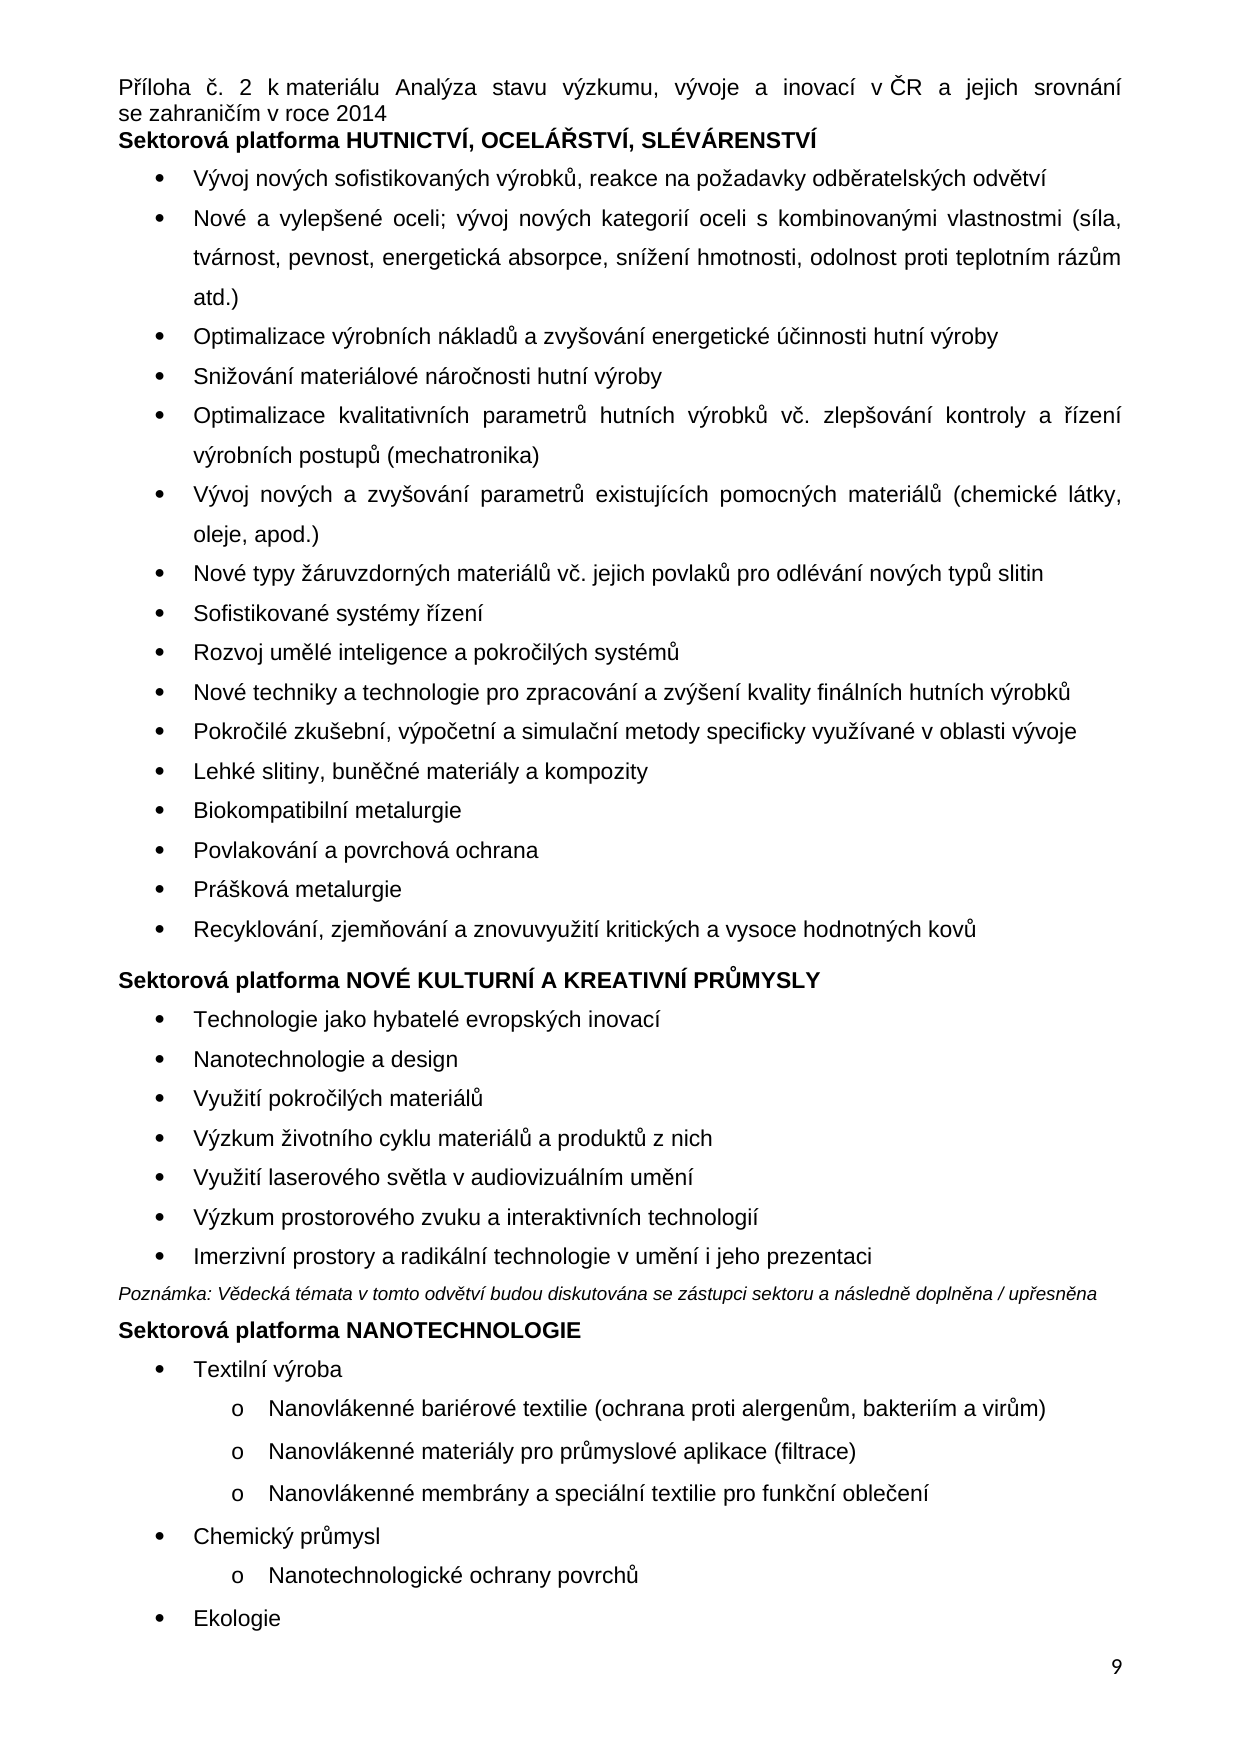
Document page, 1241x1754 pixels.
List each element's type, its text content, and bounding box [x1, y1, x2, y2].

list Recyklování, zjemňování a znovuvyužití kritických a vysoce hodnotných kovů [156, 916, 1122, 942]
list Nanotechnologické ochrany povrchů [231, 1562, 1122, 1590]
list Nanovlákenné materiály pro průmyslové aplikace (filtrace) [231, 1438, 1122, 1466]
text Sektorová platforma NOVÉ KULTURNÍ A KREATIVNÍ PRŮMYSLY [118, 967, 1122, 994]
list Využití laserového světla v audiovizuálním umění [156, 1164, 1122, 1191]
list Povlakování a povrchová ochrana [156, 837, 1122, 863]
list Nanotechnologie a design [156, 1046, 1122, 1072]
list Nové typy žáruvzdorných materiálů vč. jejich povlaků pro odlévání nových typů slitin [156, 560, 1122, 587]
list Využití pokročilých materiálů [156, 1085, 1122, 1112]
list Nanovlákenné membrány a speciální textilie pro funkční oblečení [231, 1480, 1122, 1508]
text Poznámka: Vědecká témata v tomto odvětví budou diskutována se zástupci sektoru a následně doplněna / upřesněna [118, 1283, 1122, 1304]
list Snižování materiálové náročnosti hutní výroby [156, 363, 1122, 389]
list Nanovlákenné bariérové textilie (ochrana proti alergenům, bakteriím a virům) [231, 1395, 1122, 1423]
list Výzkum životního cyklu materiálů a produktů z nich [156, 1125, 1122, 1151]
list Biokompatibilní metalurgie [156, 797, 1122, 823]
list Textilní výroba [156, 1356, 1122, 1382]
text Sektorová platforma NANOTECHNOLOGIE [118, 1317, 1122, 1343]
text Sektorová platforma HUTNICTVÍ, OCELÁŘSTVÍ, SLÉVÁRENSTVÍ [118, 127, 1122, 153]
list Nové a vylepšené oceli; vývoj nových kategorií oceli s kombinovanými vlastnostmi (síla, tvárnost, pevnost, energetická absorpce, snížení hmotnosti, odolnost proti teplotním rázům atd.) [156, 205, 1122, 310]
list Optimalizace kvalitativních parametrů hutních výrobků vč. zlepšování kontroly a řízení výrobních postupů (mechatronika) [156, 402, 1122, 468]
list Nové techniky a technologie pro zpracování a zvýšení kvality finálních hutních výrobků [156, 679, 1122, 705]
list Vývoj nových sofistikovaných výrobků, reakce na požadavky odběratelských odvětví [156, 165, 1122, 192]
list Ekologie [156, 1604, 1122, 1631]
list Chemický průmysl [156, 1523, 1122, 1549]
list Rozvoj umělé inteligence a pokročilých systémů [156, 639, 1122, 666]
list Lehké slitiny, buněčné materiály a kompozity [156, 758, 1122, 784]
list Pokročilé zkušební, výpočetní a simulační metody specificky využívané v oblasti vývoje [156, 718, 1122, 744]
list Technologie jako hybatelé evropských inovací [156, 1006, 1122, 1033]
list Sofistikované systémy řízení [156, 600, 1122, 626]
list Optimalizace výrobních nákladů a zvyšování energetické účinnosti hutní výroby [156, 323, 1122, 350]
list Prášková metalurgie [156, 876, 1122, 902]
list Imerzivní prostory a radikální technologie v umění i jeho prezentaci [156, 1243, 1122, 1269]
list Výzkum prostorového zvuku a interaktivních technologií [156, 1204, 1122, 1230]
list Vývoj nových a zvyšování parametrů existujících pomocných materiálů (chemické látky, oleje, apod.) [156, 481, 1122, 547]
